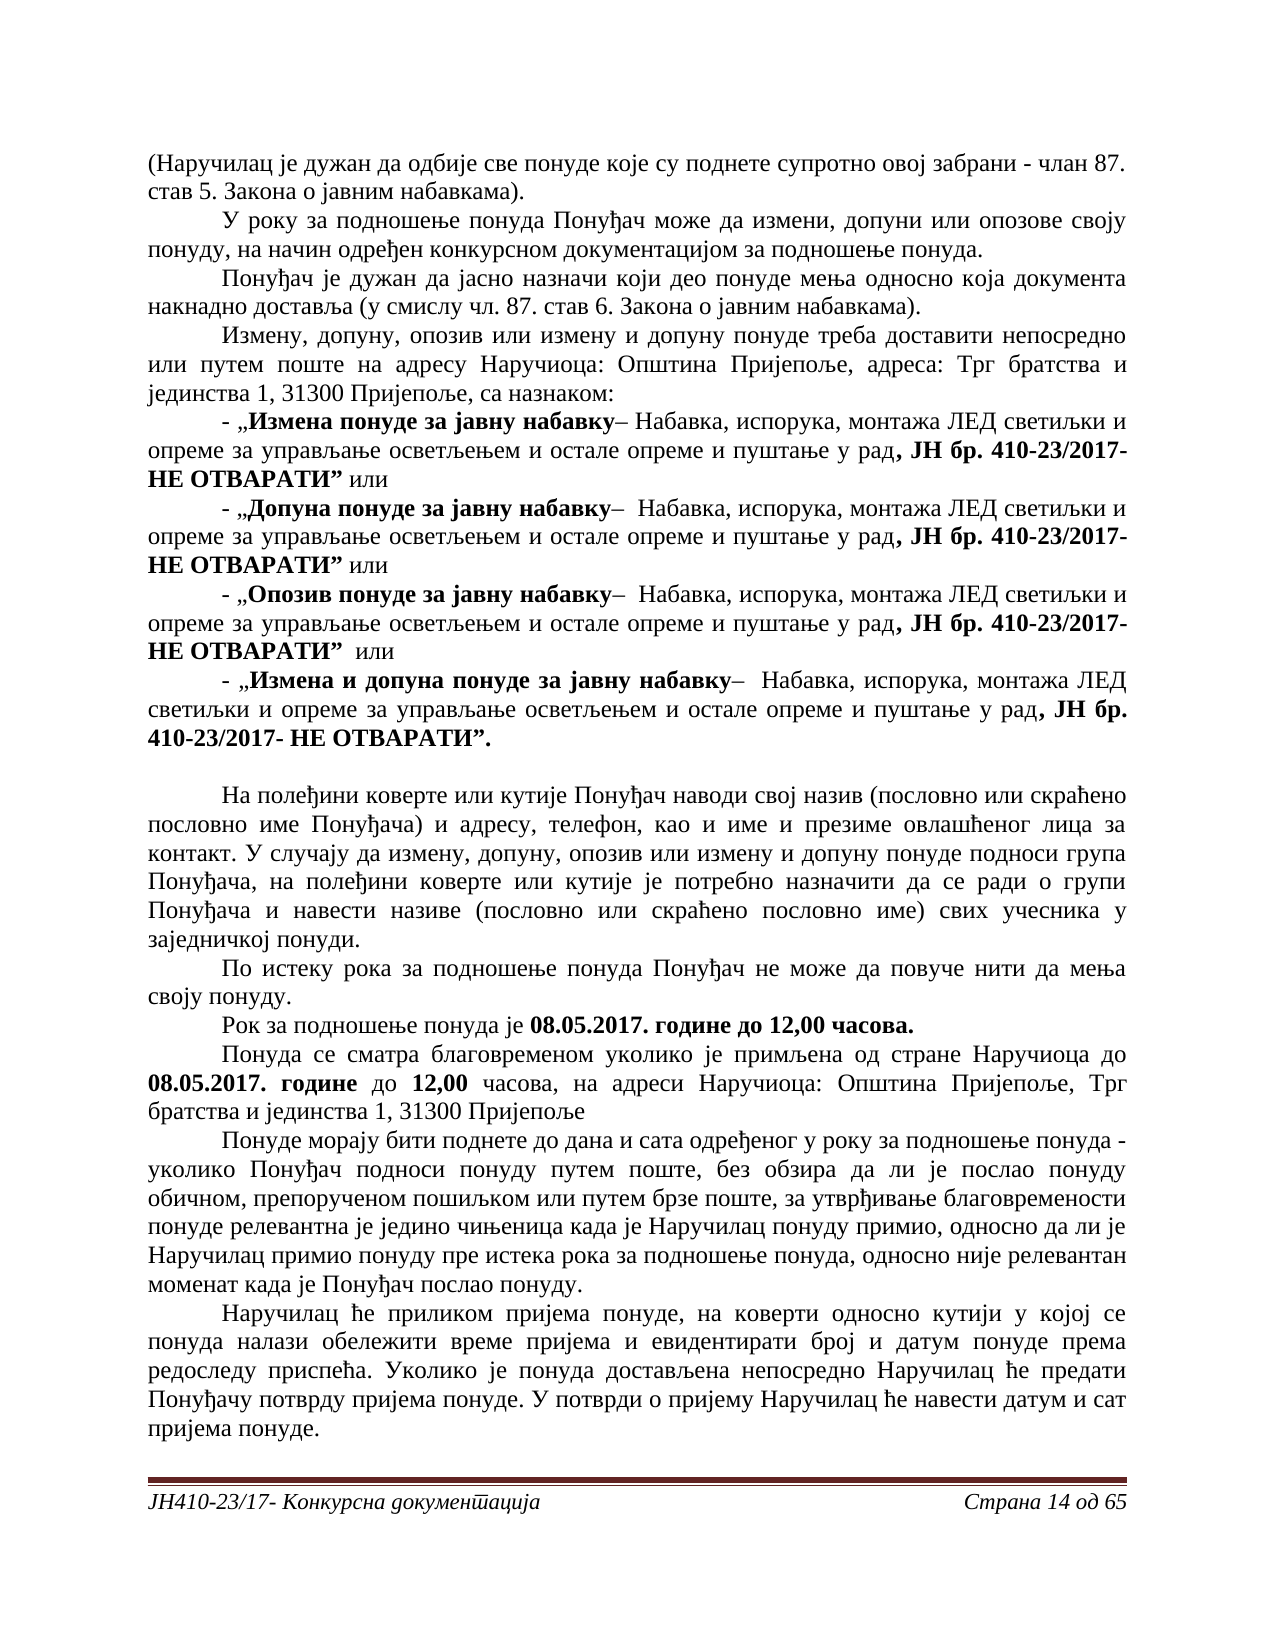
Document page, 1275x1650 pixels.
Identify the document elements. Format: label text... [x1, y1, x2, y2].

text Измену, допуну, опозив или измену и допуну понуде треба доставити непосредно или путем поште на адресу Наручиоца: Општина Пријепоље, адреса: Трг братства и јединства 1, 31300 Пријепоље, са назнаком: [148, 320, 1127, 406]
text На полеђини коверте или кутије Понуђач наводи свој назив (пословно или скраћено пословно име Понуђача) и адресу, телефон, као и име и презиме овлашћеног лица за контакт. У случају да измену, допуну, опозив или измену и допуну понуде подноси група Понуђача, на полеђини коверте или кутије је потребно назначити да се ради о групи Понуђача и навести називе (пословно или скраћено пословно име) свих учесника у заједничкој понуди. [148, 780, 1127, 953]
text Понуде морају бити поднете до дана и сата одређеног у року за подношење понуда - уколико Понуђач подноси понуду путем поште, без обзира да ли је послао понуду обичном, препорученом пошиљком или путем брзе поште, за утврђивање благовремености понуде релевантна је једино чињеница када је Наручилац понуду примио, односно да ли је Наручилац примио понуду пре истека рока за подношење понуда, односно није релевантан моменат када је Понуђач послао понуду. [148, 1125, 1127, 1298]
text Наручилац ће приликом пријема понуде, на коверти односно кутији у којој се понуда налази обележити време пријема и евидентирати број и датум понуде према редоследу приспећа. Уколико је понуда достављена непосредно Наручилац ће предати Понуђачу потврду пријема понуде. У потврди о пријему Наручилац ће навести датум и сат пријема понуде. [148, 1298, 1127, 1441]
text Понуда се сматра благовременом уколико је примљена од стране Наручиоца до 08.05.2017. године до 12,00 часова, на адреси Наручиоца: Општина Пријепоље, Трг братства и јединства 1, 31300 Пријепоље [148, 1039, 1127, 1125]
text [148, 148, 1127, 205]
text - „Измена и допуна понуде за јавну набавку– Набавка, испорука, монтажа ЛЕД светиљки и опреме за управљање осветљењем и остале опреме и пуштање у рад, ЈН бр. 410-23/2017- НЕ ОТВАРАТИ”. [148, 665, 1127, 751]
text По истеку рока за подношење понуда Понуђач не може да повуче нити да мења своју понуду. [148, 953, 1127, 1010]
text У року за подношење понуда Понуђач може да измени, допуни или опозове своју понуду, на начин одређен конкурсном документацијом за подношење понуда. [148, 205, 1127, 263]
text - „Измена понуде за јавну набавку– Набавка, испорука, монтажа ЛЕД светиљки и опреме за управљање осветљењем и остале опреме и пуштање у рад, ЈН бр. 410-23/2017- НЕ ОТВАРАТИ” или [148, 406, 1127, 493]
text Рок за подношење понуда је 08.05.2017. године до 12,00 часова. [148, 1010, 1127, 1039]
text Понуђач је дужан да јасно назначи који део понуде мења односно која документа накнадно доставља (у смислу чл. 87. став 6. Закона о јавним набавкама). [148, 263, 1127, 320]
text - „Опозив понуде за јавну набавку– Набавка, испорука, монтажа ЛЕД светиљки и опреме за управљање осветљењем и остале опреме и пуштање у рад, ЈН бр. 410-23/2017- НЕ ОТВАРАТИ” или [148, 579, 1127, 665]
text - „Допуна понуде за јавну набавку– Набавка, испорука, монтажа ЛЕД светиљки и опреме за управљање осветљењем и остале опреме и пуштање у рад, ЈН бр. 410-23/2017- НЕ ОТВАРАТИ” или [148, 493, 1127, 579]
